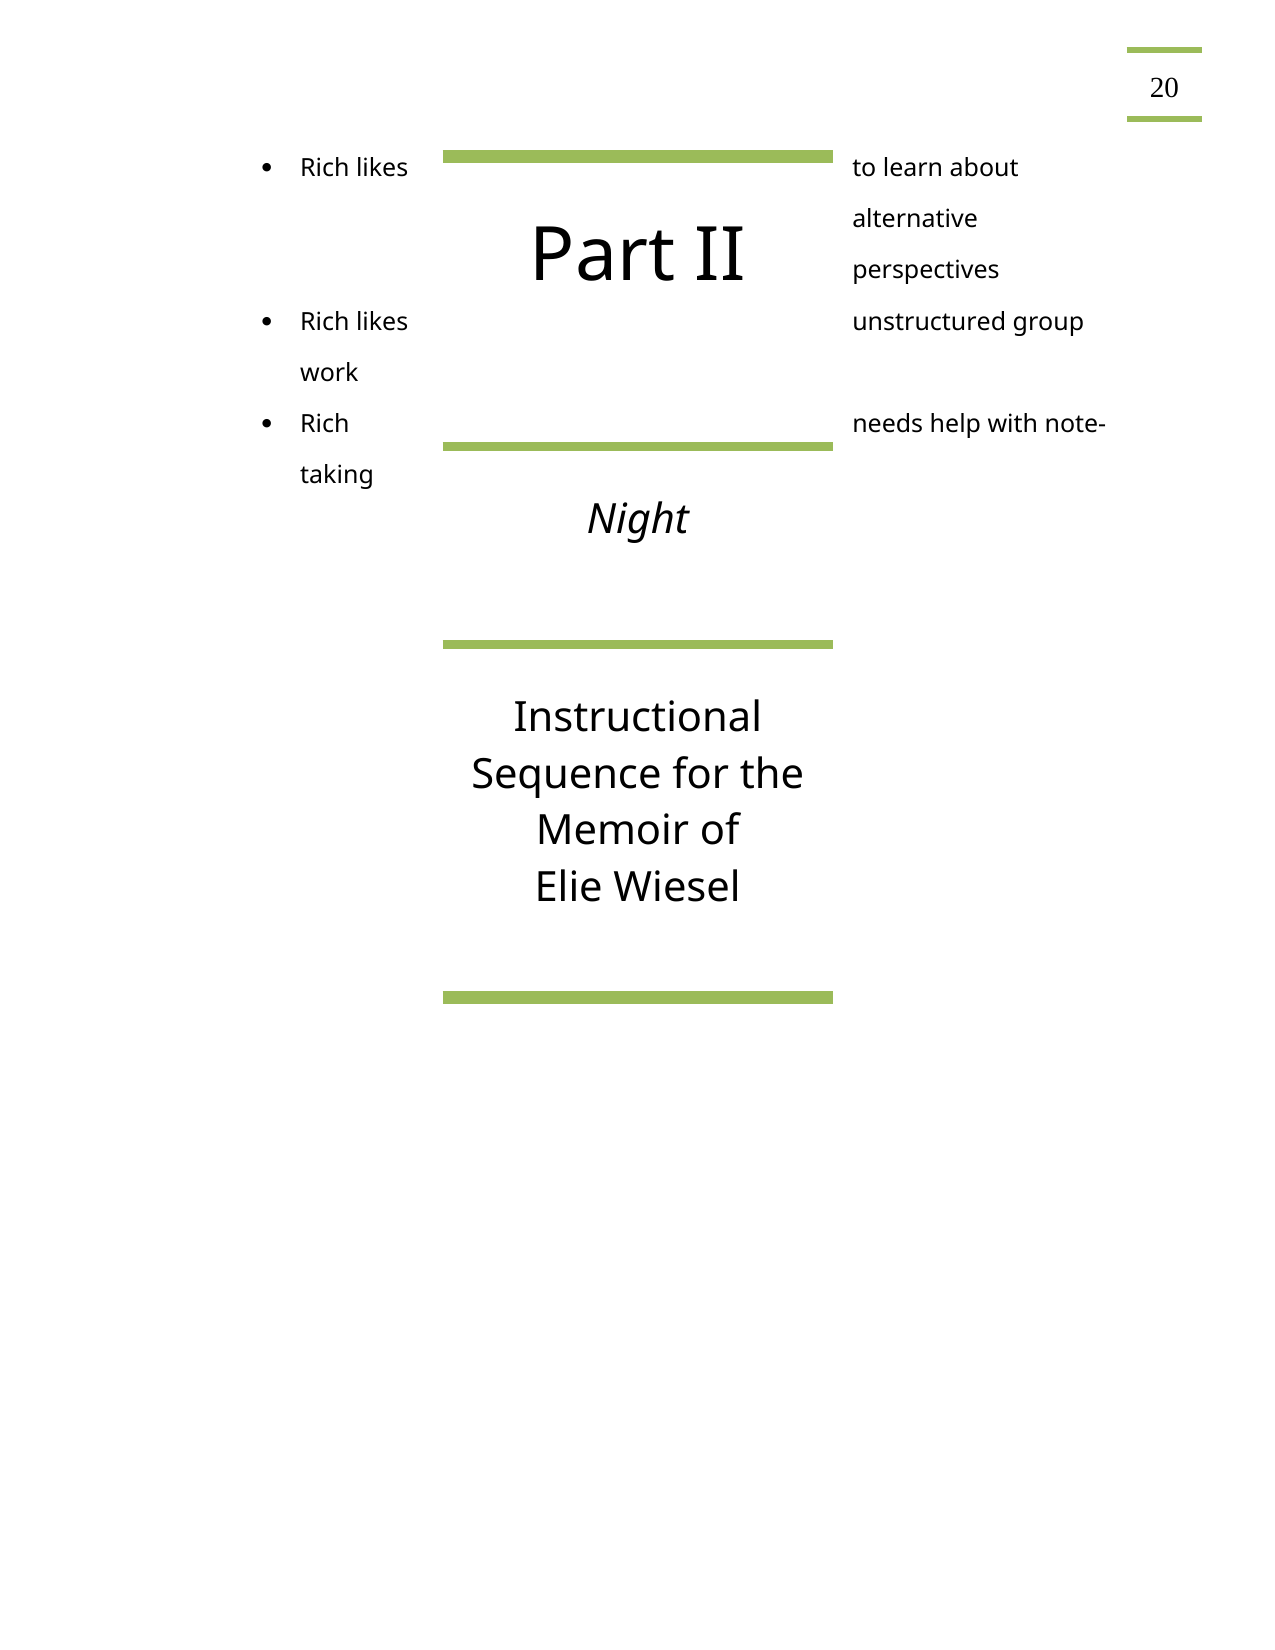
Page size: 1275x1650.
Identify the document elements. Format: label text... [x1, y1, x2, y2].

list Rich likes unstructured group work [262, 303, 443, 388]
table_cell Instructional Sequence for the Memoir of Elie Wiesel [443, 649, 832, 991]
table_header Part II [443, 163, 832, 442]
list Rich needs help with note-taking [832, 405, 1125, 490]
table_cell Night [443, 451, 832, 640]
list Rich likes to learn about alternative perspectives [262, 150, 443, 286]
list Rich likes to learn about alternative perspectives [832, 150, 1125, 286]
list Rich needs help with note-taking [262, 405, 443, 490]
list Rich likes unstructured group work [832, 303, 1125, 388]
